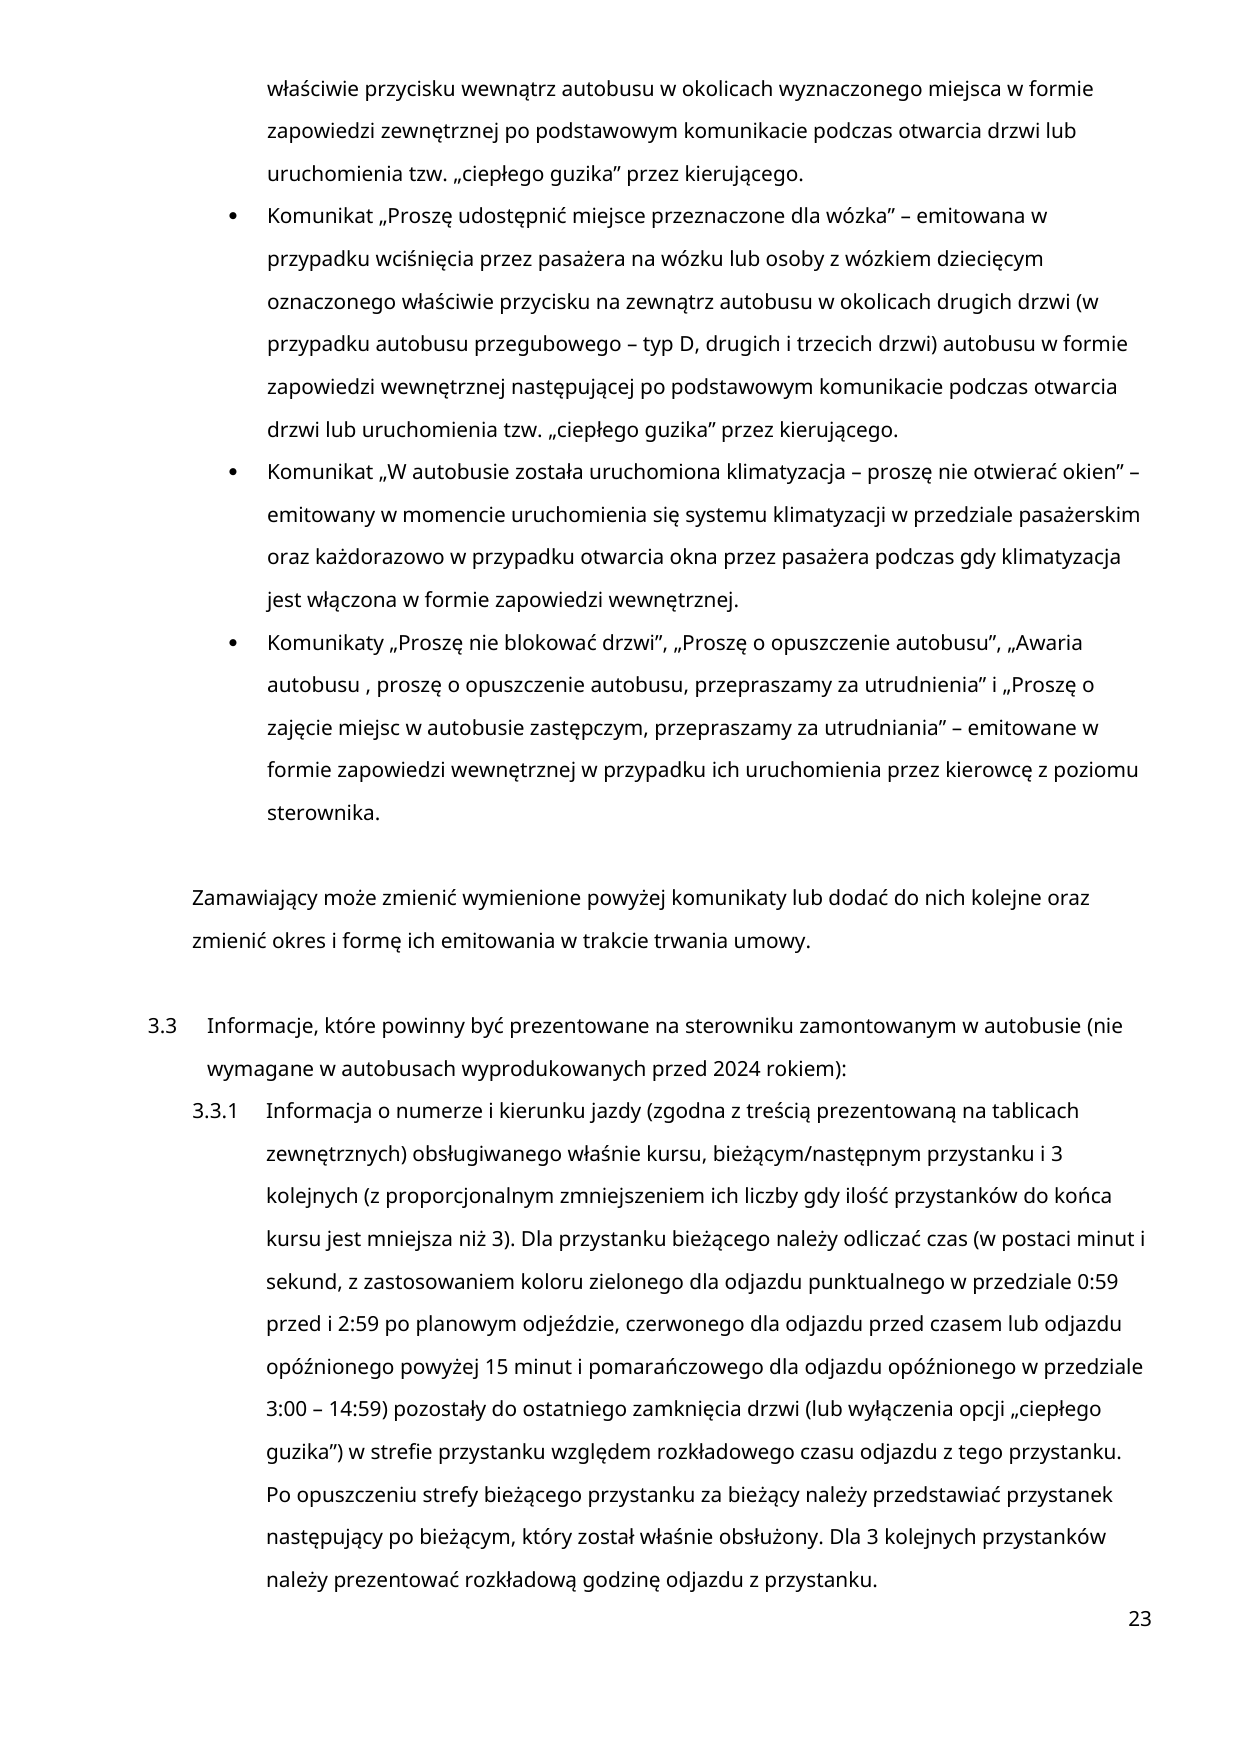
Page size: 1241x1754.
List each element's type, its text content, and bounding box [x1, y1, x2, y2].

list Komunikat „W autobusie została uruchomiona klimatyzacja – proszę nie otwierać okien” – emitowany w momencie uruchomienia się systemu klimatyzacji w przedziale pasażerskim oraz każdorazowo w przypadku otwarcia okna przez pasażera podczas gdy klimatyzacja jest włączona w formie zapowiedzi wewnętrznej. [229, 457, 1152, 613]
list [229, 74, 1152, 187]
list Komunikaty „Proszę nie blokować drzwi”, „Proszę o opuszczenie autobusu”, „Awaria autobusu , proszę o opuszczenie autobusu, przepraszamy za utrudnienia” i „Proszę o zajęcie miejsc w autobusie zastępczym, przepraszamy za utrudniania” – emitowane w formie zapowiedzi wewnętrznej w przypadku ich uruchomienia przez kierowcę z poziomu sterownika. [229, 628, 1152, 827]
list Komunikat „Proszę udostępnić miejsce przeznaczone dla wózka” – emitowana w przypadku wciśnięcia przez pasażera na wózku lub osoby z wózkiem dziecięcym oznaczonego właściwie przycisku na zewnątrz autobusu w okolicach drugich drzwi (w przypadku autobusu przegubowego – typ D, drugich i trzecich drzwi) autobusu w formie zapowiedzi wewnętrznej następującej po podstawowym komunikacie podczas otwarcia drzwi lub uruchomienia tzw. „ciepłego guzika” przez kierującego. [229, 202, 1152, 443]
list Informacja o numerze i kierunku jazdy (zgodna z treścią prezentowaną na tablicach zewnętrznych) obsługiwanego właśnie kursu, bieżącym/następnym przystanku i 3 kolejnych (z proporcjonalnym zmniejszeniem ich liczby gdy ilość przystanków do końca kursu jest mniejsza niż 3). Dla przystanku bieżącego należy odliczać czas (w postaci minut i sekund, z zastosowaniem koloru zielonego dla odjazdu punktualnego w przedziale 0:59 przed i 2:59 po planowym odjeździe, czerwonego dla odjazdu przed czasem lub odjazdu opóźnionego powyżej 15 minut i pomarańczowego dla odjazdu opóźnionego w przedziale 3:00 – 14:59) pozostały do ostatniego zamknięcia drzwi (lub wyłączenia opcji „ciepłego guzika”) w strefie przystanku względem rozkładowego czasu odjazdu z tego przystanku. Po opuszczeniu strefy bieżącego przystanku za bieżący należy przedstawiać przystanek następujący po bieżącym, który został właśnie obsłużony. Dla 3 kolejnych przystanków należy prezentować rozkładową godzinę odjazdu z przystanku. [192, 1096, 1152, 1593]
list Informacje, które powinny być prezentowane na sterowniku zamontowanym w autobusie (nie wymagane w autobusach wyprodukowanych przed 2024 rokiem): [148, 1011, 1152, 1082]
text Zamawiający może zmienić wymienione powyżej komunikaty lub dodać do nich kolejne oraz zmienić okres i formę ich emitowania w trakcie trwania umowy. [192, 883, 1152, 954]
